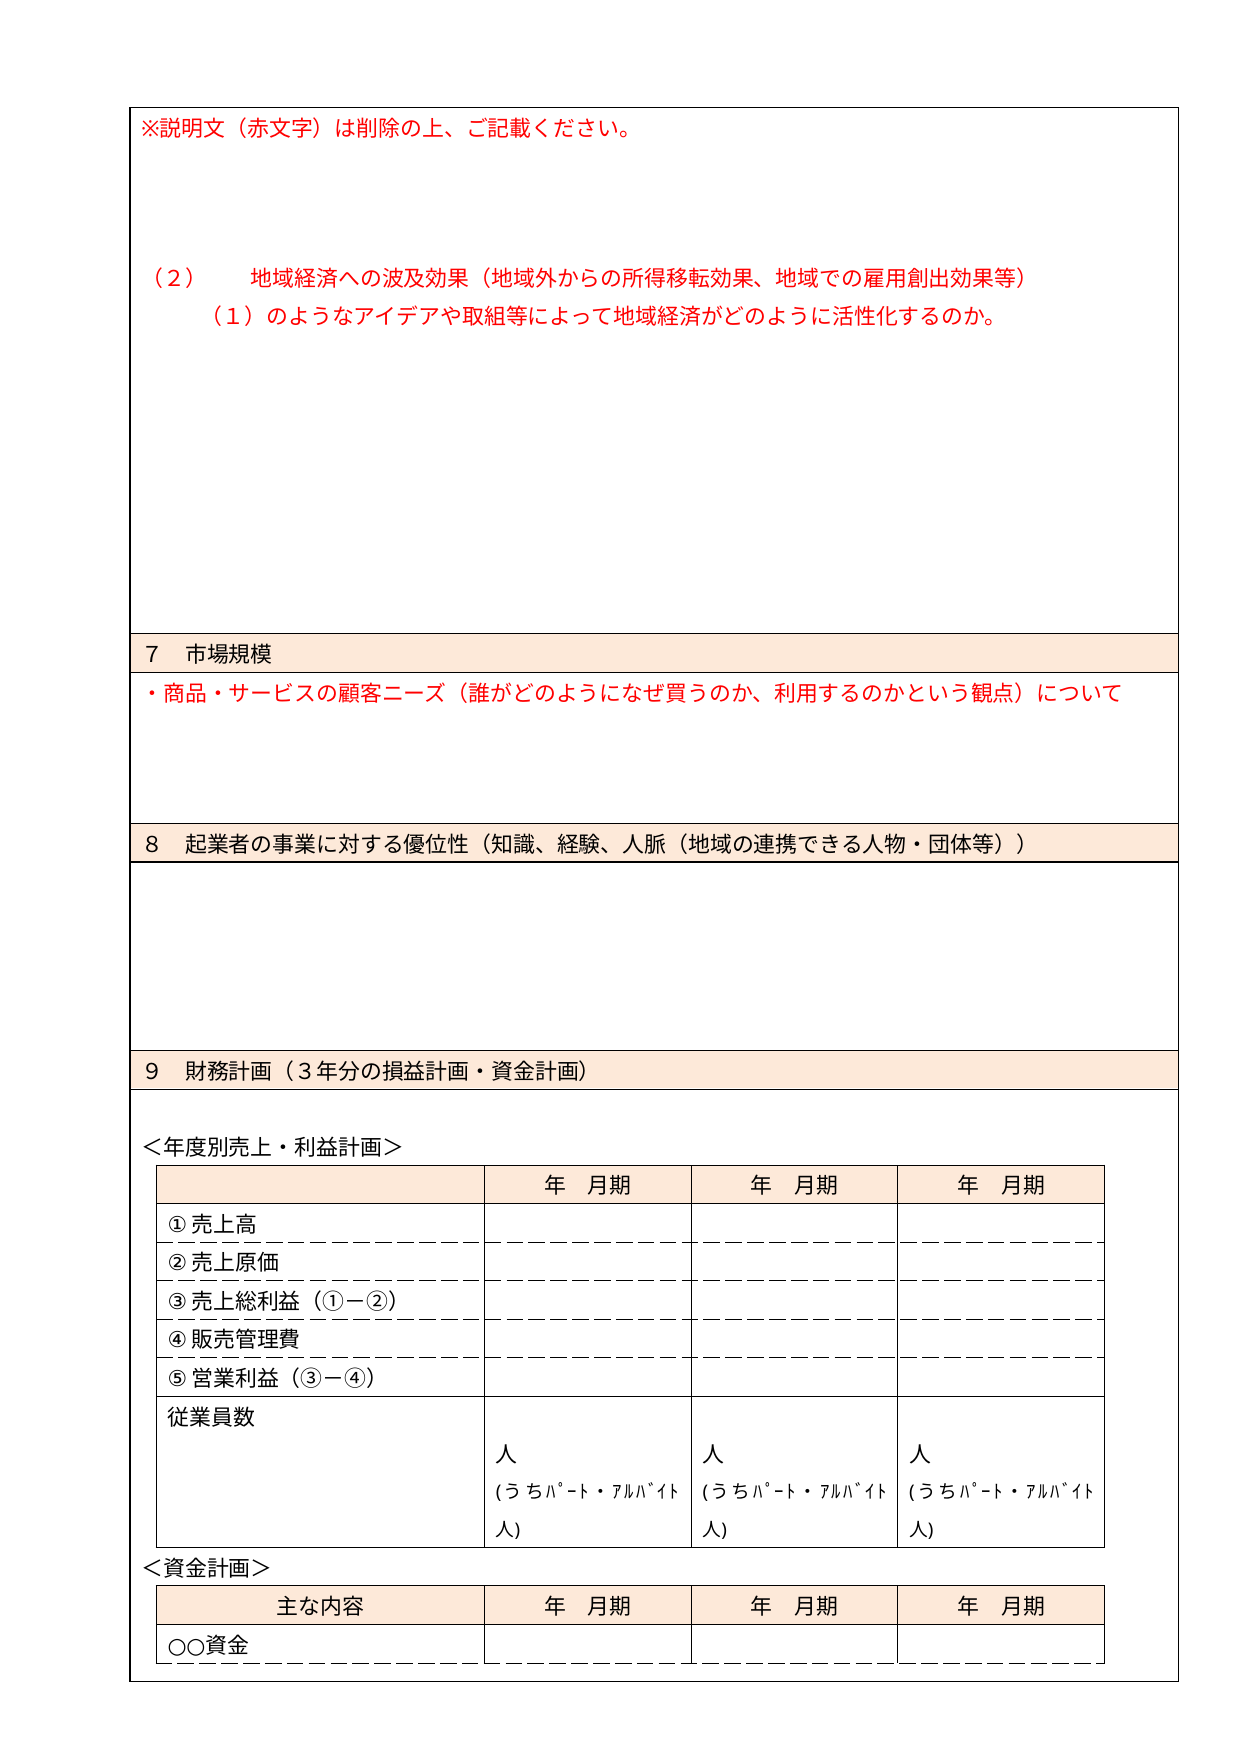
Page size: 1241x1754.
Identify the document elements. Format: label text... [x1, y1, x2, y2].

table_cell [131, 863, 1178, 1050]
table_cell ９ 財務計画（３年分の損益計画・資金計画） [131, 1051, 1178, 1088]
table_cell ＜年度別売上・利益計画＞ ＜資金計画＞ [131, 1090, 1178, 1681]
table_cell ８ 起業者の事業に対する優位性（知識、経験、人脈（地域の連携できる人物・団体等）） [131, 824, 1178, 861]
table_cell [131, 108, 1178, 633]
table_cell ７ 市場規模 [131, 634, 1178, 672]
table_cell ・商品・サービスの顧客ニーズ（誰がどのようになぜ買うのか、利用するのかという観点）について [131, 673, 1178, 823]
